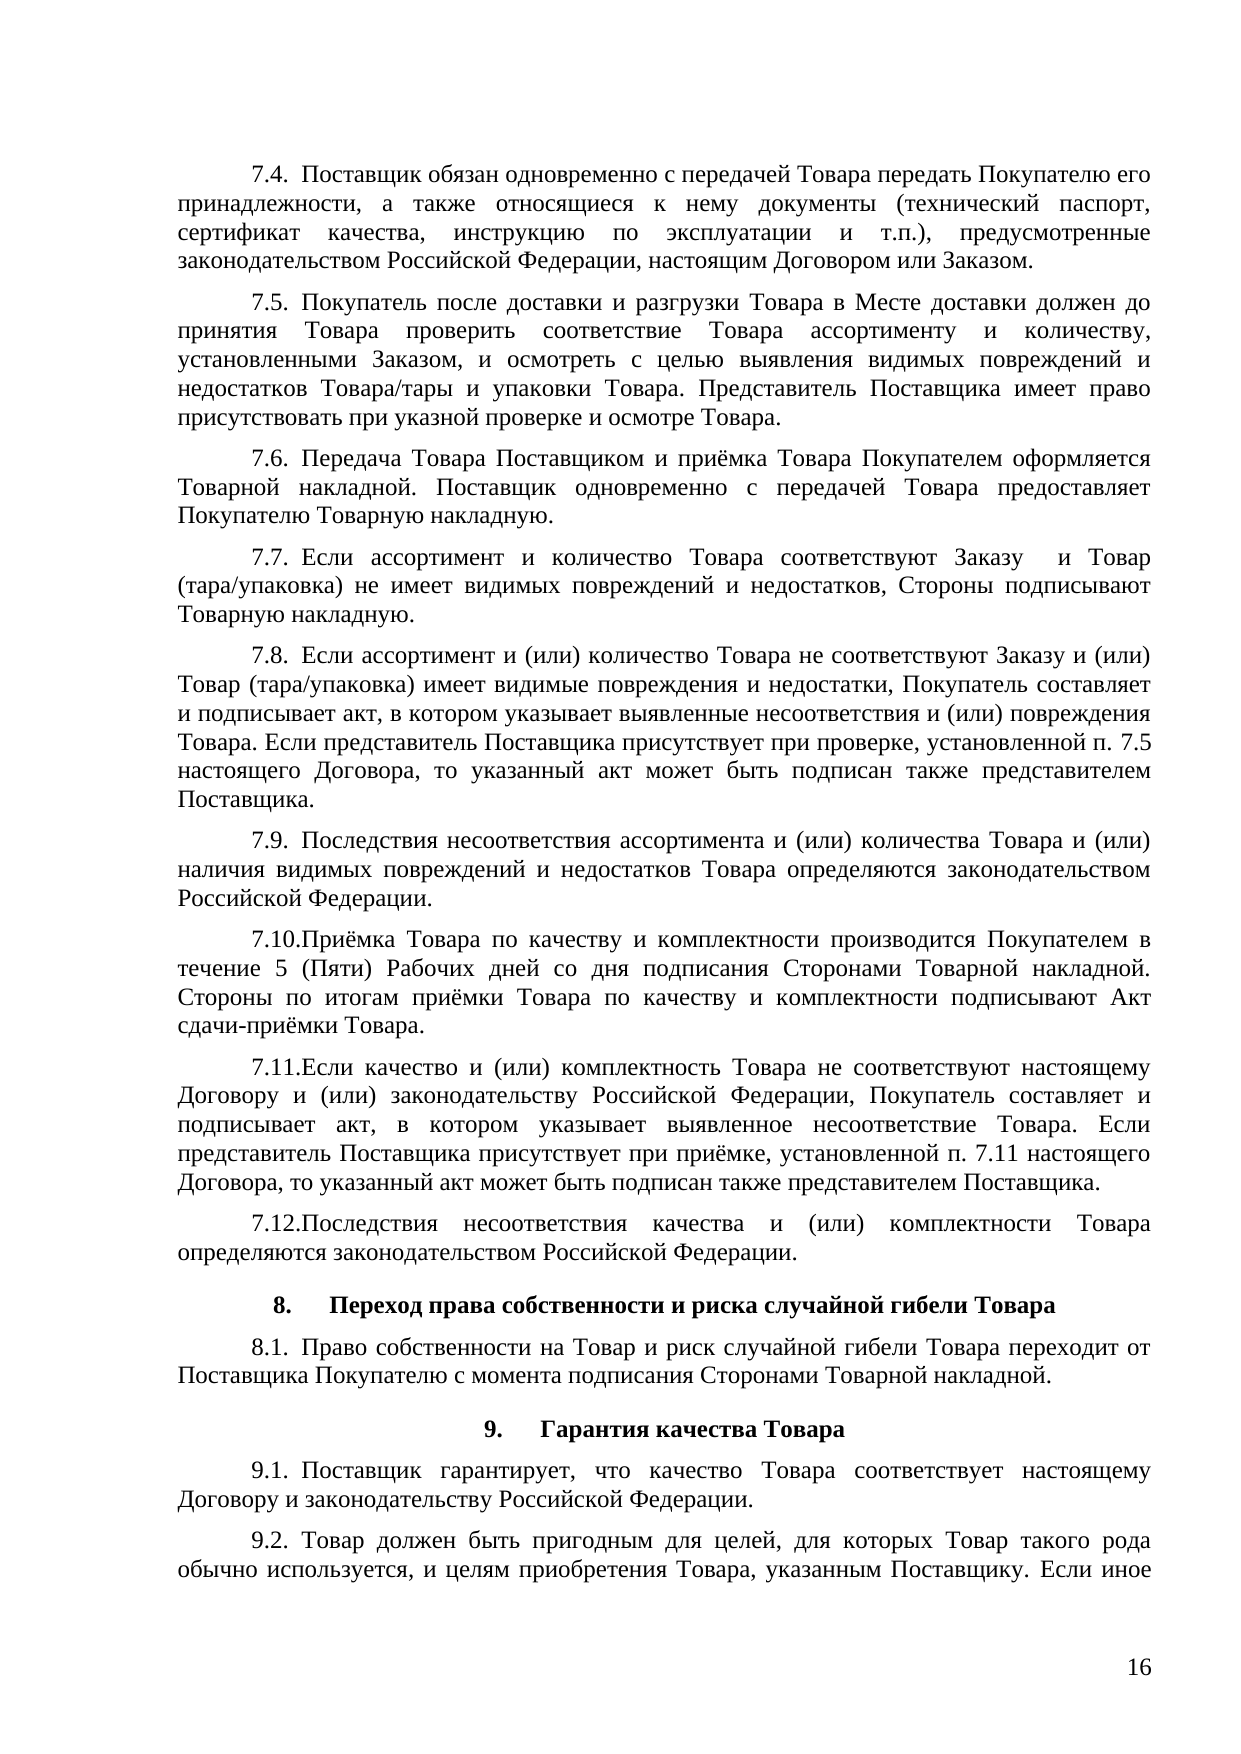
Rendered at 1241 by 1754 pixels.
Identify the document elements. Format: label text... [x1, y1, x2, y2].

list Поставщик гарантирует, что качество Товара соответствует настоящему Договору и законодательству Российской Федерации. [177, 1456, 1152, 1513]
list Покупатель после доставки и разгрузки Товара в Месте доставки должен до принятия Товара проверить соответствие Товара ассортименту и количеству, установленными Заказом, и осмотреть с целью выявления видимых повреждений и недостатков Товара/тары и упаковки Товара. Представитель Поставщика имеет право присутствовать при указной проверке и осмотре Товара. [177, 287, 1152, 431]
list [177, 1526, 1152, 1583]
list Последствия несоответствия качества и (или) комплектности Товара определяются законодательством Российской Федерации. [177, 1208, 1152, 1266]
list Приёмка Товара по качеству и комплектности производится Покупателем в течение 5 (Пяти) Рабочих дней со дня подписания Сторонами Товарной накладной. Стороны по итогам приёмки Товара по качеству и комплектности подписывают Акт сдачи-приёмки Товара. [177, 924, 1152, 1039]
list Поставщик обязан одновременно с передачей Товара передать Покупателю его принадлежности, а также относящиеся к нему документы (технический паспорт, сертификат качества, инструкцию по эксплуатации и т.п.), предусмотренные законодательством Российской Федерации, настоящим Договором или Заказом. [177, 159, 1152, 274]
list Право собственности на Товар и риск случайной гибели Товара переходит от Поставщика Покупателю с момента подписания Сторонами Товарной накладной. [177, 1332, 1152, 1389]
list Последствия несоответствия ассортимента и (или) количества Товара и (или) наличия видимых повреждений и недостатков Товара определяются законодательством Российской Федерации. [177, 826, 1152, 912]
list Если ассортимент и (или) количество Товара не соответствуют Заказу и (или) Товар (тара/упаковка) имеет видимые повреждения и недостатки, Покупатель составляет и подписывает акт, в котором указывает выявленные несоответствия и (или) повреждения Товара. Если представитель Поставщика присутствует при проверке, установленной п. 7.5 настоящего Договора, то указанный акт может быть подписан также представителем Поставщика. [177, 641, 1152, 813]
list Гарантия качества Товара [177, 1414, 1152, 1443]
list Если качество и (или) комплектность Товара не соответствуют настоящему Договору и (или) законодательству Российской Федерации, Покупатель составляет и подписывает акт, в котором указывает выявленное несоответствие Товара. Если представитель Поставщика присутствует при приёмке, установленной п. 7.11 настоящего Договора, то указанный акт может быть подписан также представителем Поставщика. [177, 1052, 1152, 1196]
list Переход права собственности и риска случайной гибели Товара [177, 1291, 1152, 1319]
list Передача Товара Поставщиком и приёмка Товара Покупателем оформляется Товарной накладной. Поставщик одновременно с передачей Товара предоставляет Покупателю Товарную накладную. [177, 443, 1152, 529]
list Если ассортимент и количество Товара соответствуют Заказу и Товар (тара/упаковка) не имеет видимых повреждений и недостатков, Стороны подписывают Товарную накладную. [177, 542, 1152, 628]
